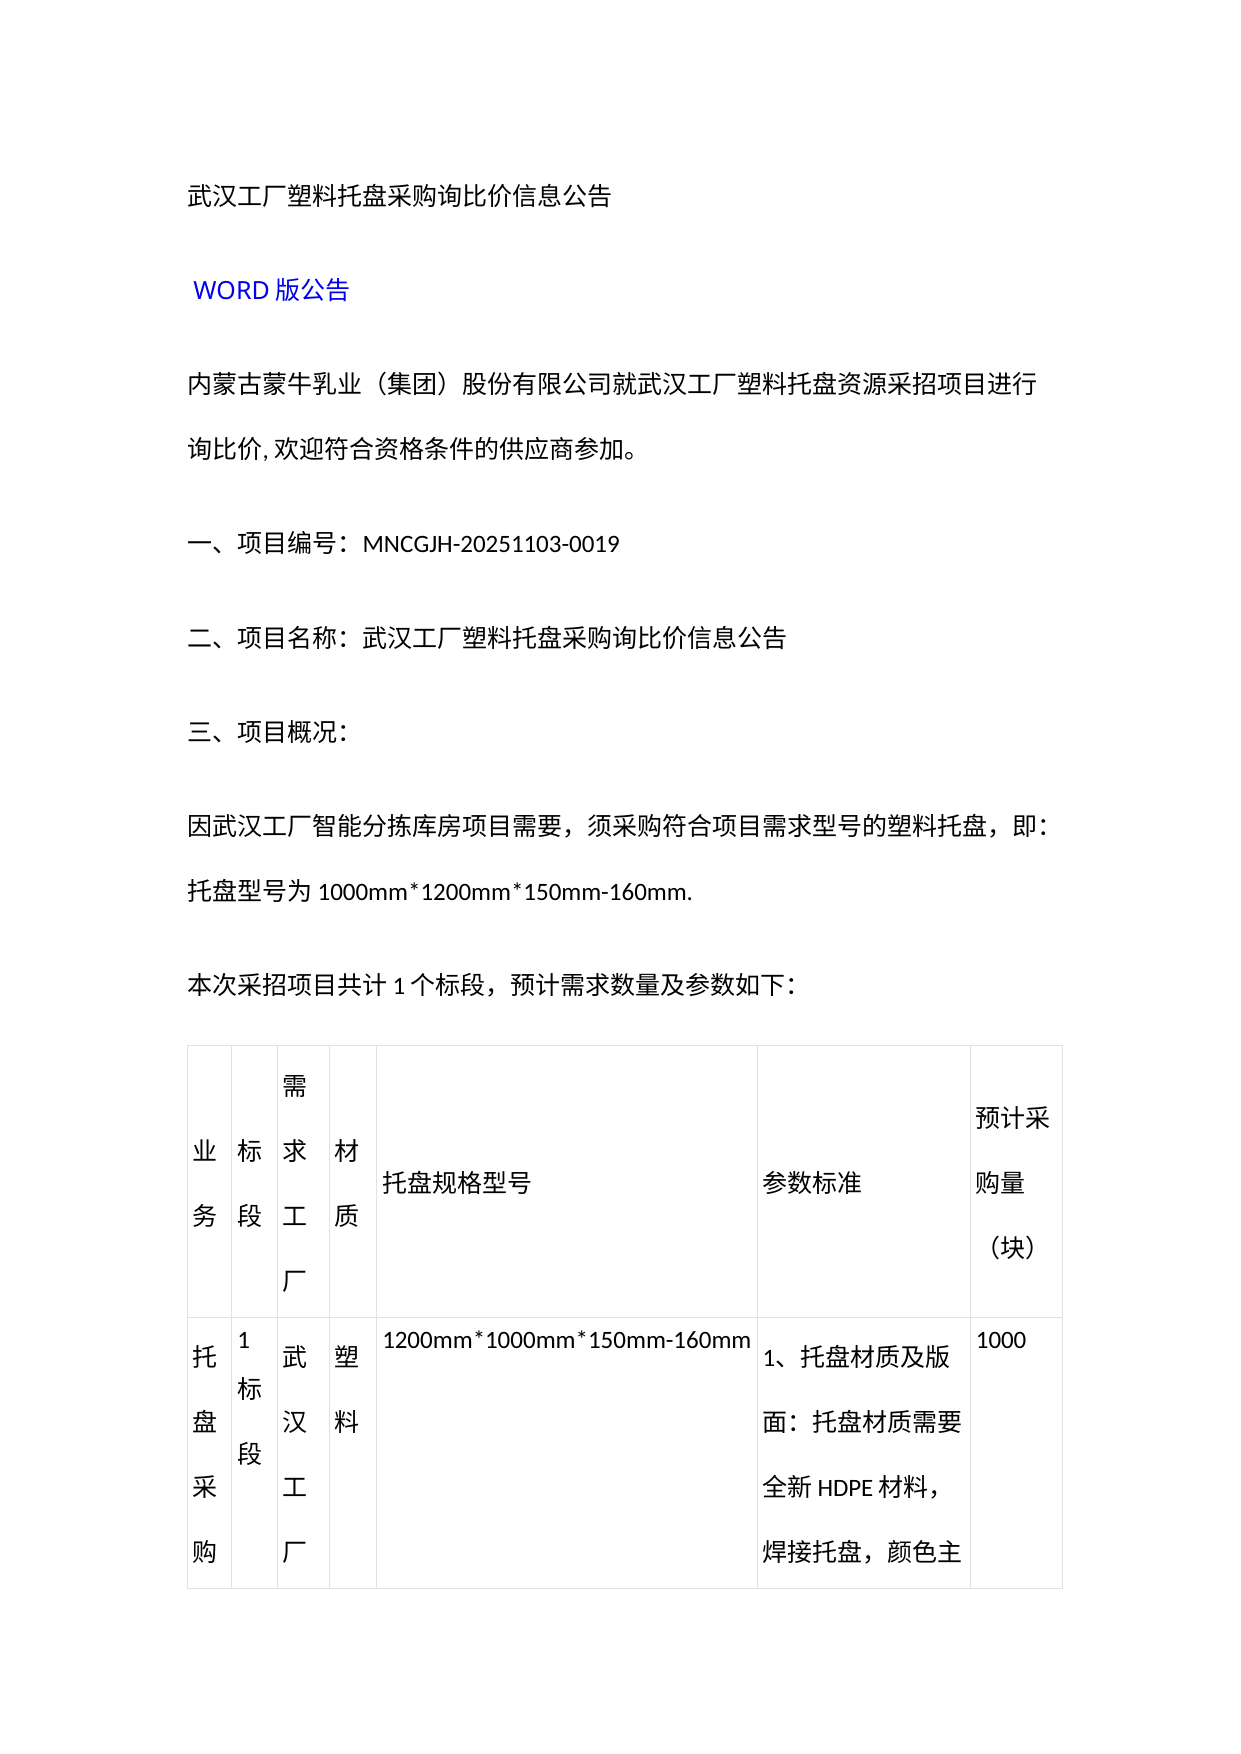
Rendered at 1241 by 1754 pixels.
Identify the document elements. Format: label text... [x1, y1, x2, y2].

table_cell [377, 1318, 757, 1588]
text 一、项目编号：MNCGJH-20251103-0019 [187, 509, 1053, 574]
table_header 托盘规格型号 [377, 1046, 757, 1317]
table_cell 1标段 [232, 1318, 277, 1588]
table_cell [758, 1318, 970, 1588]
table_header 标段 [232, 1046, 277, 1317]
text WORD版公告 [187, 256, 1053, 321]
text 二、项目名称：武汉工厂塑料托盘采购询比价信息公告 [187, 604, 1053, 669]
text 三、项目概况： [187, 698, 1053, 763]
table_cell 1000 [971, 1318, 1062, 1588]
text 本次采招项目共计1个标段，预计需求数量及参数如下： [187, 951, 1053, 1016]
table_cell 托盘采购 [188, 1318, 231, 1588]
table_cell 武汉工厂 [278, 1318, 329, 1588]
table_header 参数标准 [758, 1046, 970, 1317]
text 因武汉工厂智能分拣库房项目需要，须采购符合项目需求型号的塑料托盘，即：托盘型号为1000mm*1200mm*150mm-160mm. [187, 792, 1053, 922]
table_header 需求工厂 [278, 1046, 329, 1317]
table_header 业务 [188, 1046, 231, 1317]
table_header 材质 [330, 1046, 376, 1317]
table_cell 塑料 [330, 1318, 376, 1588]
table_header 预计采购量（块） [971, 1046, 1062, 1317]
text 内蒙古蒙牛乳业（集团）股份有限公司就武汉工厂塑料托盘资源采招项目进行询比价, 欢迎符合资格条件的供应商参加。 [187, 350, 1053, 480]
text 武汉工厂塑料托盘采购询比价信息公告 [187, 162, 1053, 227]
